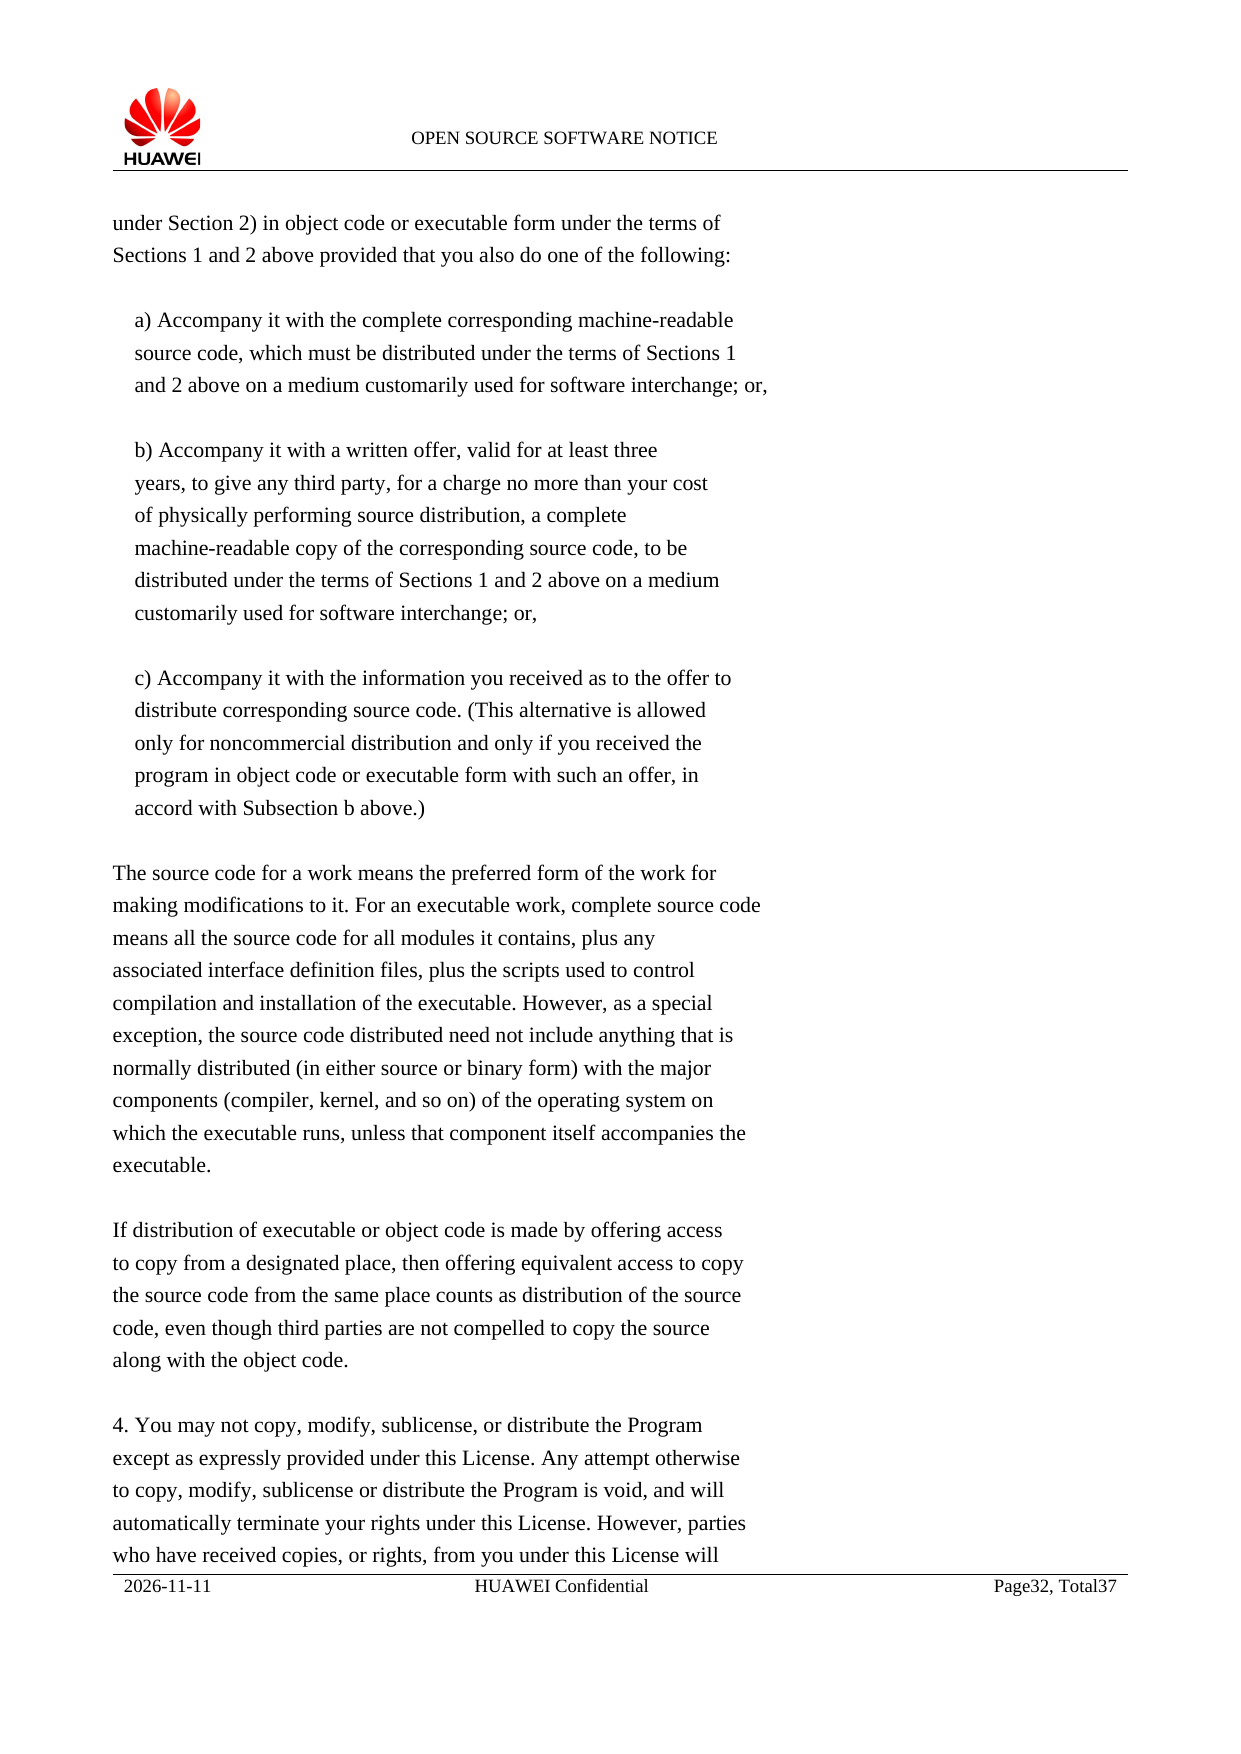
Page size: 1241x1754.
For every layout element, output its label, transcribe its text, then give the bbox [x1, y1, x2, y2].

picture [124, 88, 201, 165]
